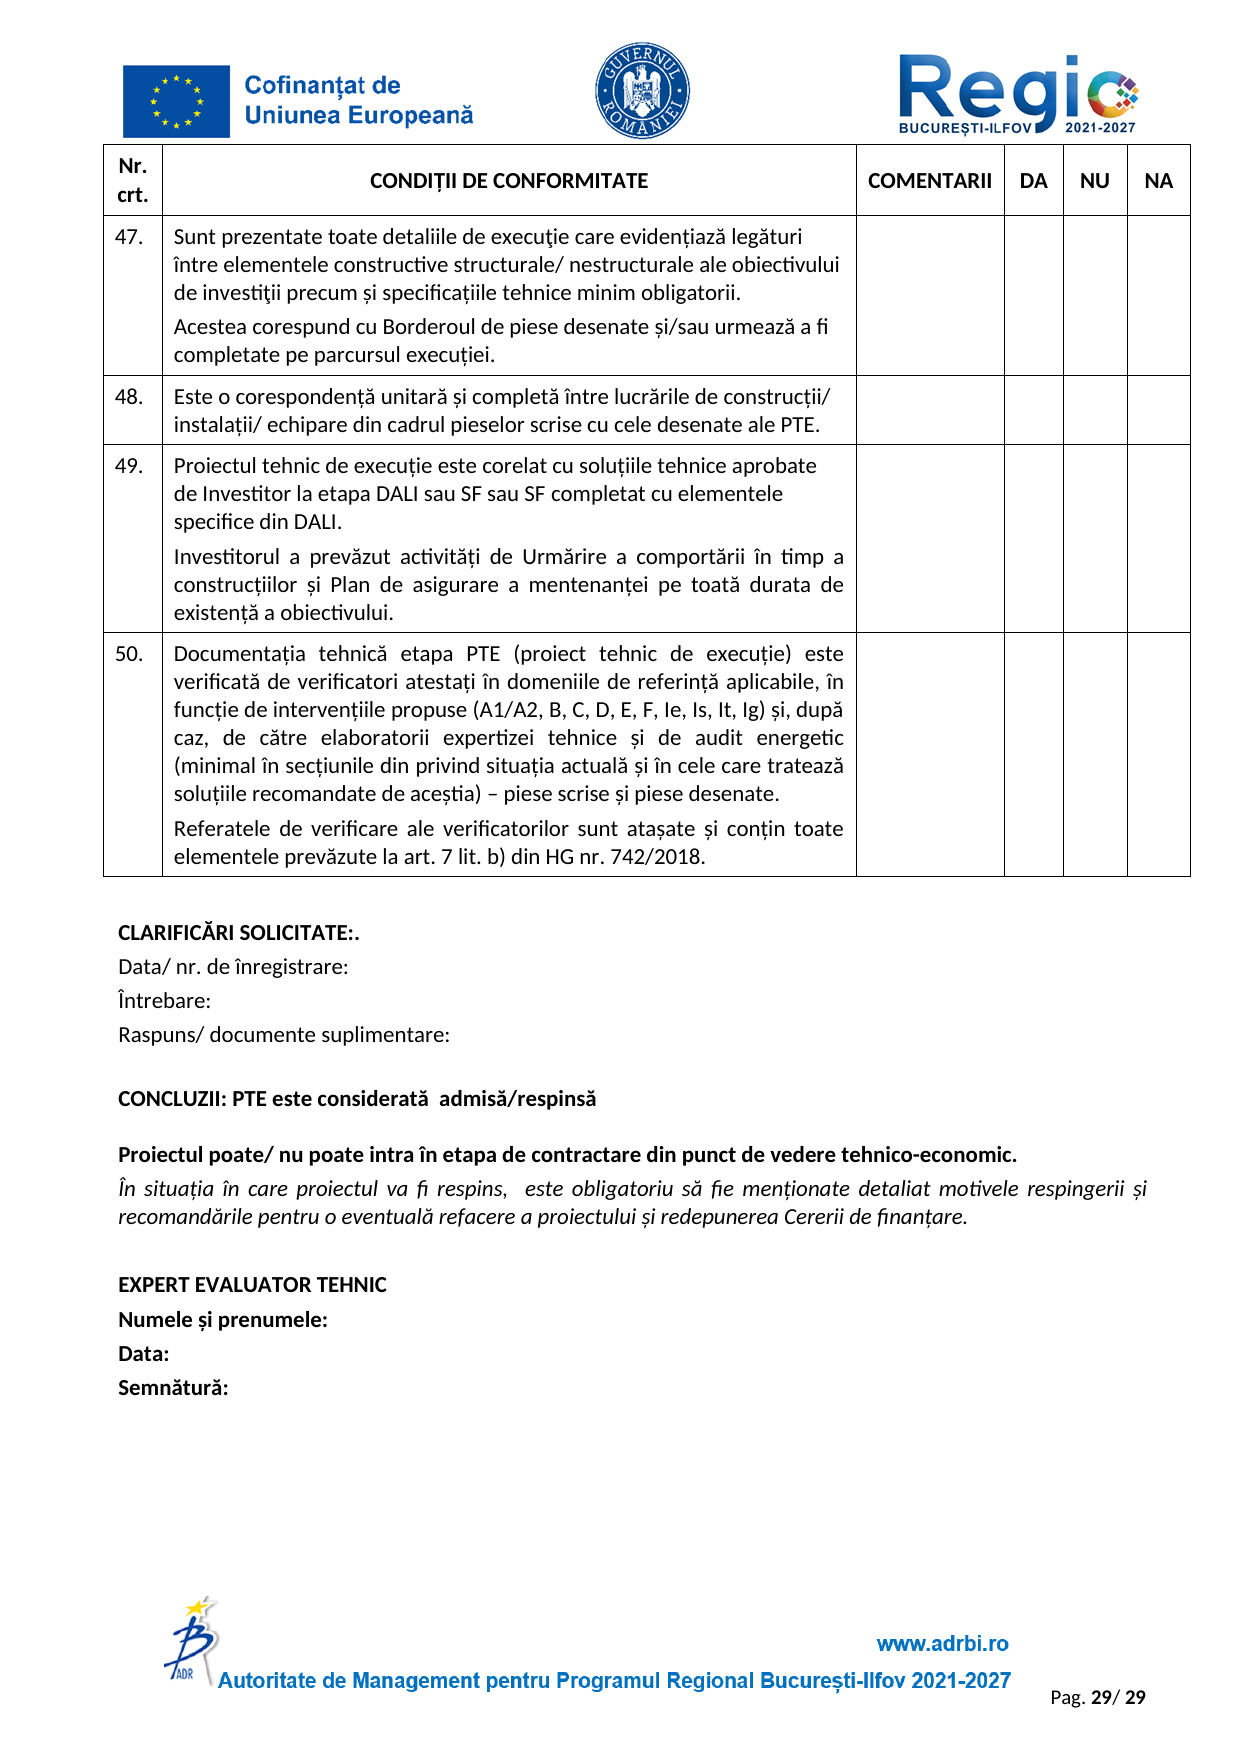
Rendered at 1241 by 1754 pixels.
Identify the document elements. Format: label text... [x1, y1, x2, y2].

text Raspuns/ documente suplimentare: [118, 1020, 1152, 1048]
text CONCLUZII: PTE este considerată admisă/respinsă [118, 1084, 1152, 1112]
text EXPERT EVALUATOR TEHNIC [118, 1271, 1152, 1298]
table_cell [104, 376, 162, 444]
table_header DA [1005, 145, 1063, 215]
table_cell [1064, 216, 1127, 374]
table_cell Sunt prezentate toate detaliile de execuţie care evidențiază legături între elementele constructive structurale/ nestructurale ale obiectivului de investiţii precum și specificațiile tehnice minim obligatorii. Acestea corespund cu Borderoul de piese desenate și/sau urmează a fi completate pe parcursul execuției. [163, 216, 856, 374]
table_cell [1128, 216, 1190, 374]
picture [124, 1593, 1051, 1705]
table_cell [1128, 445, 1190, 632]
table_header Nr. crt. [104, 145, 162, 215]
text Semnătură: [118, 1373, 1152, 1401]
table_cell Documentația tehnică etapa PTE (proiect tehnic de execuție) este verificată de verificatori atestați în domeniile de referință aplicabile, în funcție de intervențiile propuse (A1/A2, B, C, D, E, F, Ie, Is, It, Ig) și, după caz, de către elaboratorii expertizei tehnice și de audit energetic (minimal în secțiunile din privind situația actuală și în cele care tratează soluțiile recomandate de aceștia) – piese scrise și piese desenate. Referatele de verificare ale verificatorilor sunt atașate și conțin toate elementele prevăzute la art. 7 lit. b) din HG nr. 742/2018. [163, 633, 856, 876]
table_cell [1005, 445, 1063, 632]
table_cell [1005, 633, 1063, 876]
table_cell [1128, 376, 1190, 444]
table_cell [104, 633, 162, 876]
table_header NU [1064, 145, 1127, 215]
picture [118, 41, 1141, 144]
table_cell [1128, 633, 1190, 876]
table_cell [104, 216, 162, 374]
table_cell [1064, 633, 1127, 876]
table_header NA [1128, 145, 1190, 215]
table_cell [1005, 216, 1063, 374]
table_cell Este o corespondență unitară și completă între lucrările de construcții/ instalații/ echipare din cadrul pieselor scrise cu cele desenate ale PTE. [163, 376, 856, 444]
text În situația în care proiectul va fi respins, este obligatoriu să fie menționate detaliat motivele respingerii și recomandările pentru o eventuală refacere a proiectului și redepunerea Cererii de finanțare. [118, 1174, 1152, 1230]
text CLARIFICĂRI SOLICITATE:. [118, 918, 1152, 946]
table_cell [1005, 376, 1063, 444]
table_header CONDIȚII DE CONFORMITATE [163, 145, 856, 215]
table_cell [857, 445, 1004, 632]
text Proiectul poate/ nu poate intra în etapa de contractare din punct de vedere tehnico-economic. [118, 1140, 1152, 1168]
text Numele și prenumele: [118, 1305, 1152, 1333]
table_cell Proiectul tehnic de execuție este corelat cu soluțiile tehnice aprobate de Investitor la etapa DALI sau SF sau SF completat cu elementele specifice din DALI. Investitorul a prevăzut activități de Urmărire a comportării în timp a construcțiilor și Plan de asigurare a mentenanței pe toată durata de existență a obiectivului. [163, 445, 856, 632]
table_cell [857, 216, 1004, 374]
text Data: [118, 1339, 1152, 1367]
table_cell [1064, 445, 1127, 632]
table_cell [857, 376, 1004, 444]
table_cell [857, 633, 1004, 876]
text Întrebare: [118, 986, 1152, 1014]
text Data/ nr. de înregistrare: [118, 952, 1152, 980]
table_header COMENTARII [857, 145, 1004, 215]
table_cell [104, 445, 162, 632]
table_cell [1064, 376, 1127, 444]
